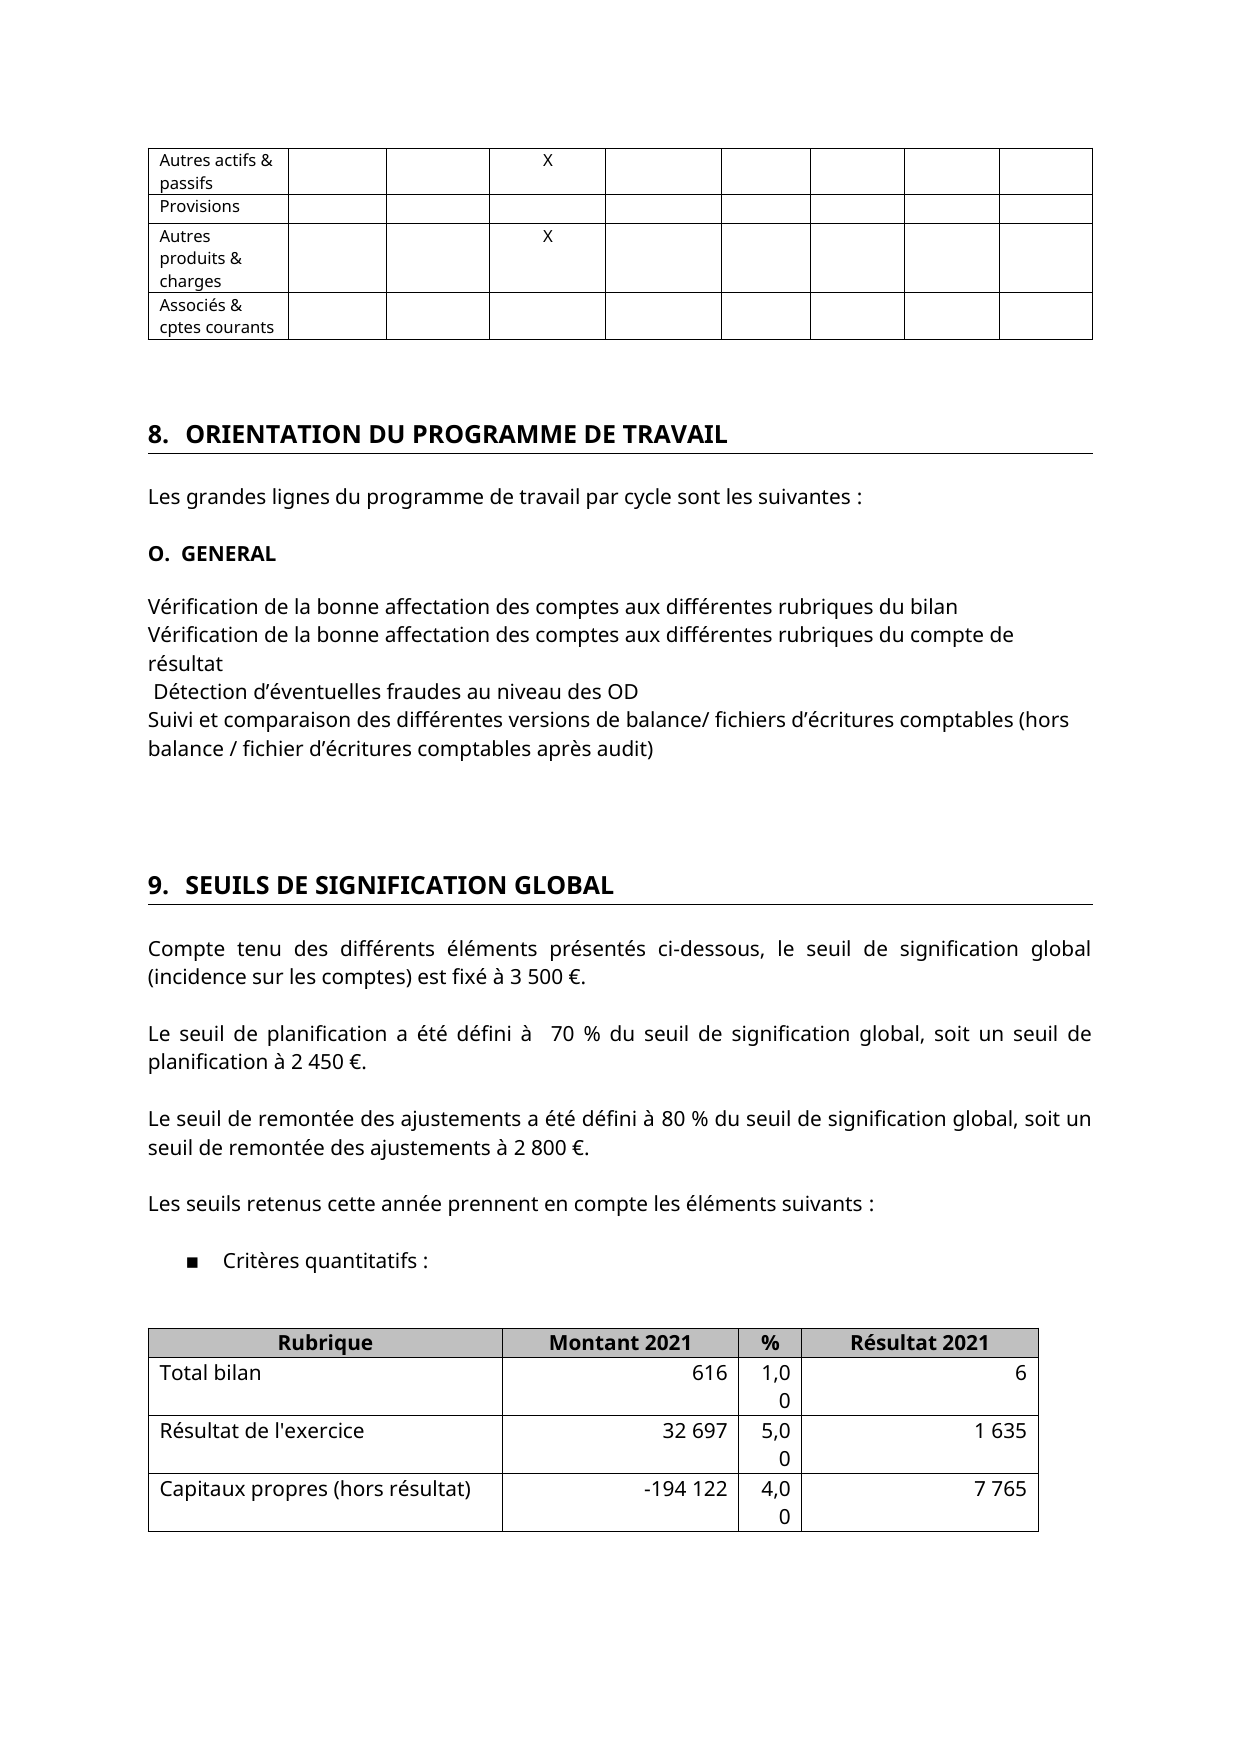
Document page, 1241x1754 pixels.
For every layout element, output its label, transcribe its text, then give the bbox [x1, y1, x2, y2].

text Les grandes lignes du programme de travail par cycle sont les suivantes : [148, 482, 1093, 511]
table_cell [387, 293, 489, 339]
table_header % [739, 1329, 801, 1357]
table_cell [1000, 224, 1092, 292]
list Critères quantitatifs : [185, 1246, 1093, 1275]
table_cell [722, 224, 810, 292]
table_header Montant 2021 [503, 1329, 738, 1357]
table_cell [722, 149, 810, 194]
table_cell [722, 293, 810, 339]
table_cell Autres actifs & passifs [149, 149, 288, 194]
table_cell [905, 293, 999, 339]
table_cell [606, 195, 721, 223]
text Suivi et comparaison des différentes versions de balance/ fichiers d’écritures comptables (hors balance / fichier d’écritures comptables après audit) [148, 706, 1093, 762]
table_cell 616 [503, 1358, 738, 1415]
table_cell -194 122 [503, 1474, 738, 1531]
table_cell [905, 224, 999, 292]
table_cell [387, 195, 489, 223]
table_cell [606, 224, 721, 292]
text Vérification de la bonne affectation des comptes aux différentes rubriques du compte de résultat [148, 620, 1093, 677]
list SEUILS DE SIGNIFICATION GLOBAL [148, 867, 1093, 904]
table_cell X [490, 224, 605, 292]
table_cell [289, 149, 386, 194]
table_cell Capitaux propres (hors résultat) [149, 1474, 502, 1531]
table_cell 1,00 [739, 1358, 801, 1415]
table_cell [490, 195, 605, 223]
table_header Rubrique [149, 1329, 502, 1357]
table_cell Résultat de l'exercice [149, 1416, 502, 1473]
table_cell [387, 224, 489, 292]
table_cell [811, 195, 904, 223]
table_cell [387, 149, 489, 194]
table_cell 7 765 [802, 1474, 1038, 1531]
table_cell [811, 149, 904, 194]
table_cell [289, 293, 386, 339]
table_cell Associés & cptes courants [149, 293, 288, 339]
table_cell [289, 195, 386, 223]
table_cell Total bilan [149, 1358, 502, 1415]
text Vérification de la bonne affectation des comptes aux différentes rubriques du bilan [148, 592, 1093, 620]
table_cell [722, 195, 810, 223]
table_cell 5,00 [739, 1416, 801, 1473]
table_cell [905, 195, 999, 223]
table_cell Provisions [149, 195, 288, 223]
list Les seuils retenus cette année prennent en compte les éléments suivants : [148, 1189, 1093, 1218]
table_cell 6 [802, 1358, 1038, 1415]
table_cell [606, 293, 721, 339]
table_cell [1000, 195, 1092, 223]
list ORIENTATION DU PROGRAMME DE TRAVAIL [148, 416, 1093, 453]
table_cell [1000, 293, 1092, 339]
table_cell 4,00 [739, 1474, 801, 1531]
table_cell [606, 149, 721, 194]
list Le seuil de remontée des ajustements a été défini à 80 % du seuil de signification global, soit un seuil de remontée des ajustements à 2 800 €. [148, 1104, 1093, 1161]
table_cell [811, 224, 904, 292]
table_cell X [490, 149, 605, 194]
text O. GENERAL [148, 539, 1093, 568]
table_cell 32 697 [503, 1416, 738, 1473]
table_cell Autres produits & charges [149, 224, 288, 292]
table_cell [490, 293, 605, 339]
list Compte tenu des différents éléments présentés ci-dessous, le seuil de signification global (incidence sur les comptes) est fixé à 3 500 €. [148, 934, 1093, 991]
table_cell [1000, 149, 1092, 194]
table_cell 1 635 [802, 1416, 1038, 1473]
table_cell [289, 224, 386, 292]
text Détection d’éventuelles fraudes au niveau des OD [148, 677, 1093, 706]
list Le seuil de planification a été défini à 70 % du seuil de signification global, soit un seuil de planification à 2 450 €. [148, 1019, 1093, 1076]
table_cell [905, 149, 999, 194]
table_cell [811, 293, 904, 339]
table_header Résultat 2021 [802, 1329, 1038, 1357]
